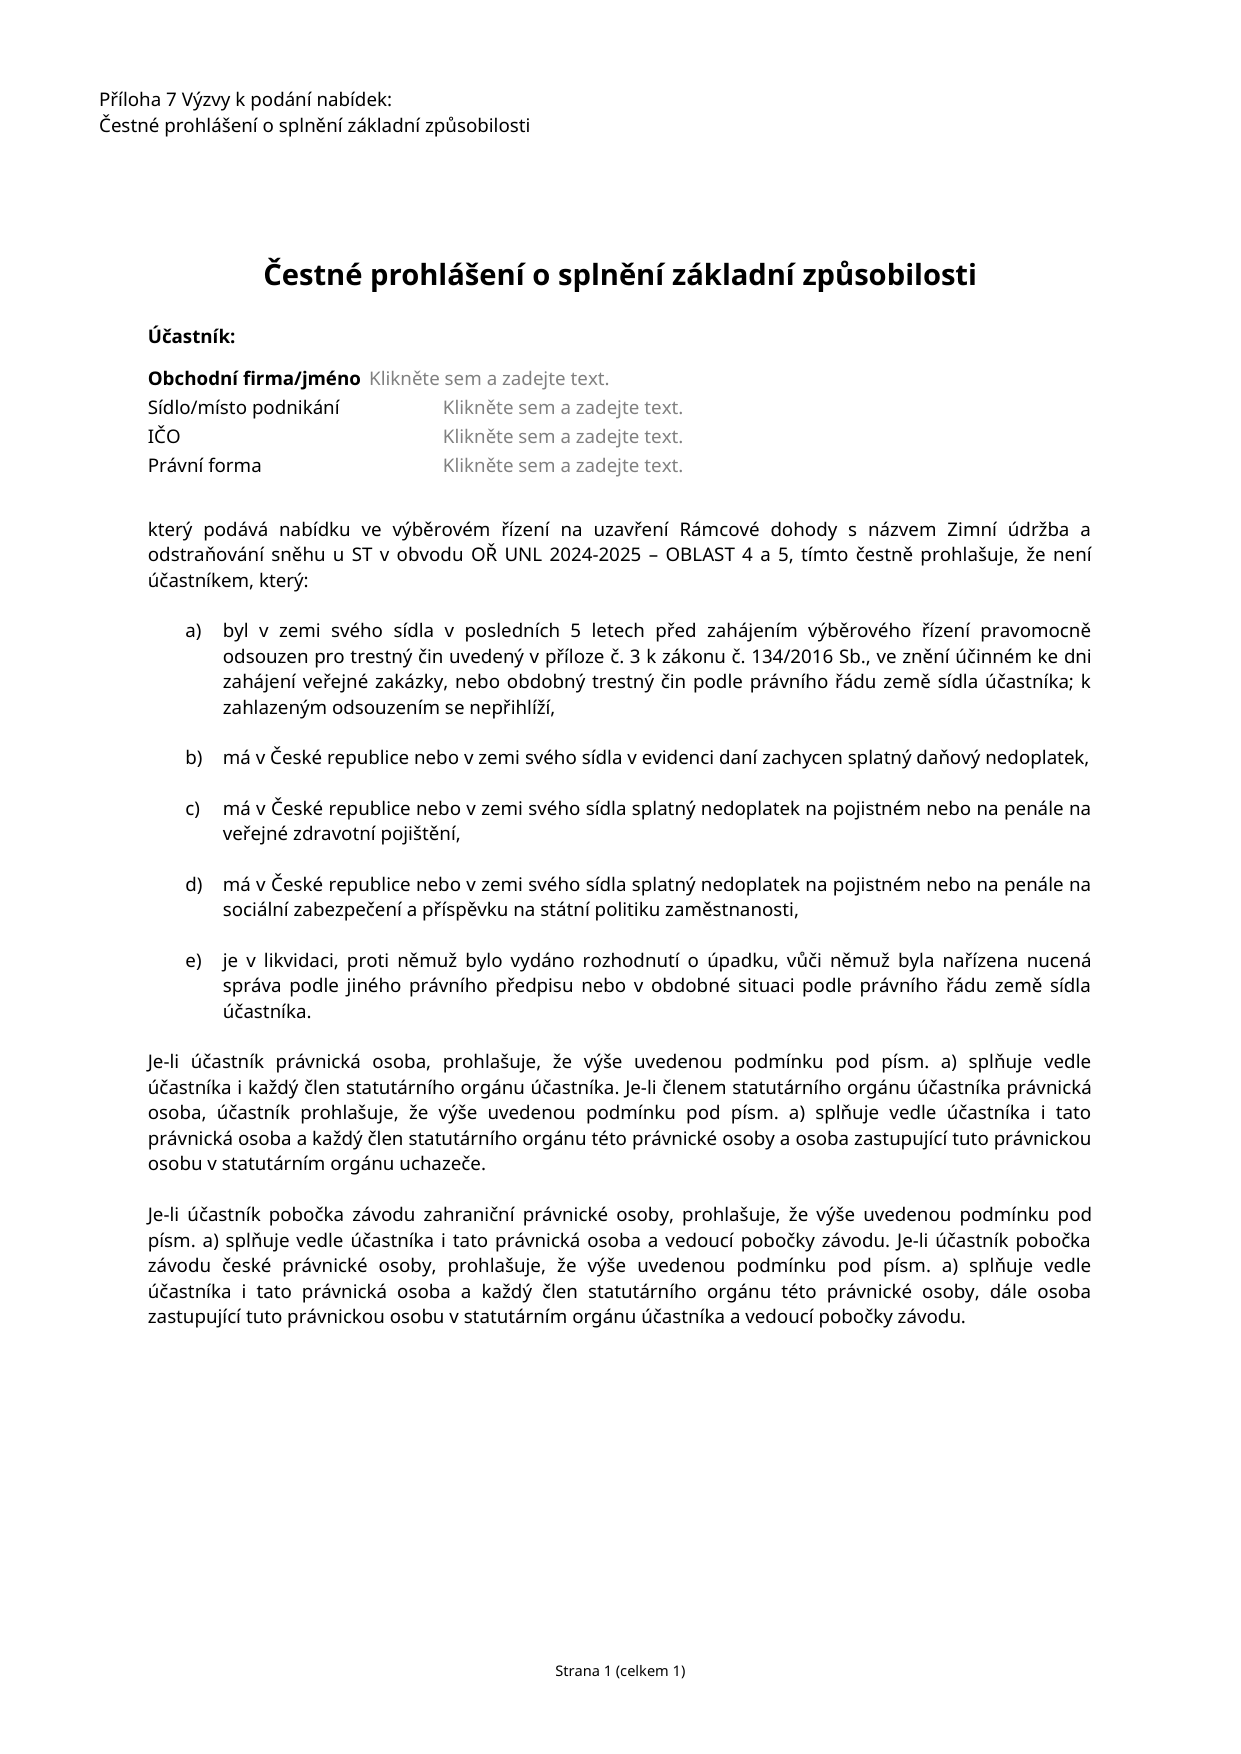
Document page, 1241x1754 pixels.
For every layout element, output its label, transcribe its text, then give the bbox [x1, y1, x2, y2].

text Právní forma [148, 449, 1093, 478]
list má v České republice nebo v zemi svého sídla splatný nedoplatek na pojistném nebo na penále na sociální zabezpečení a příspěvku na státní politiku zaměstnanosti, [185, 871, 1093, 922]
text Sídlo/místo podnikání [148, 391, 1093, 420]
text Obchodní firma/jméno [148, 362, 1093, 391]
text IČO [148, 420, 1093, 449]
text Je-li účastník pobočka závodu zahraniční právnické osoby, prohlašuje, že výše uvedenou podmínku pod písm. a) splňuje vedle účastníka i tato právnická osoba a vedoucí pobočky závodu. Je-li účastník pobočka závodu české právnické osoby, prohlašuje, že výše uvedenou podmínku pod písm. a) splňuje vedle účastníka i tato právnická osoba a každý člen statutárního orgánu této právnické osoby, dále osoba zastupující tuto právnickou osobu v statutárním orgánu účastníka a vedoucí pobočky závodu. [148, 1202, 1093, 1329]
text Je-li účastník právnická osoba, prohlašuje, že výše uvedenou podmínku pod písm. a) splňuje vedle účastníka i každý člen statutárního orgánu účastníka. Je-li členem statutárního orgánu účastníka právnická osoba, účastník prohlašuje, že výše uvedenou podmínku pod písm. a) splňuje vedle účastníka i tato právnická osoba a každý člen statutárního orgánu této právnické osoby a osoba zastupující tuto právnickou osobu v statutárním orgánu uchazeče. [148, 1049, 1093, 1176]
title Čestné prohlášení o splnění základní způsobilosti [148, 254, 1093, 293]
text Účastník: [148, 318, 1093, 349]
list je v likvidaci, proti němuž bylo vydáno rozhodnutí o úpadku, vůči němuž byla nařízena nucená správa podle jiného právního předpisu nebo v obdobné situaci podle právního řádu země sídla účastníka. [185, 947, 1093, 1024]
list byl v zemi svého sídla v posledních 5 letech před zahájením výběrového řízení pravomocně odsouzen pro trestný čin uvedený v příloze č. 3 k zákonu č. 134/2016 Sb., ve znění účinném ke dni zahájení veřejné zakázky, nebo obdobný trestný čin podle právního řádu země sídla účastníka; k zahlazeným odsouzením se nepřihlíží, [185, 617, 1093, 719]
list má v České republice nebo v zemi svého sídla v evidenci daní zachycen splatný daňový nedoplatek, [185, 744, 1093, 770]
list má v České republice nebo v zemi svého sídla splatný nedoplatek na pojistném nebo na penále na veřejné zdravotní pojištění, [185, 795, 1093, 846]
text který podává nabídku ve výběrovém řízení na uzavření Rámcové dohody s názvem Zimní údržba a odstraňování sněhu u ST v obvodu OŘ UNL 2024-2025 – OBLAST 4 a 5, tímto čestně prohlašuje, že není účastníkem, který: [148, 516, 1093, 592]
